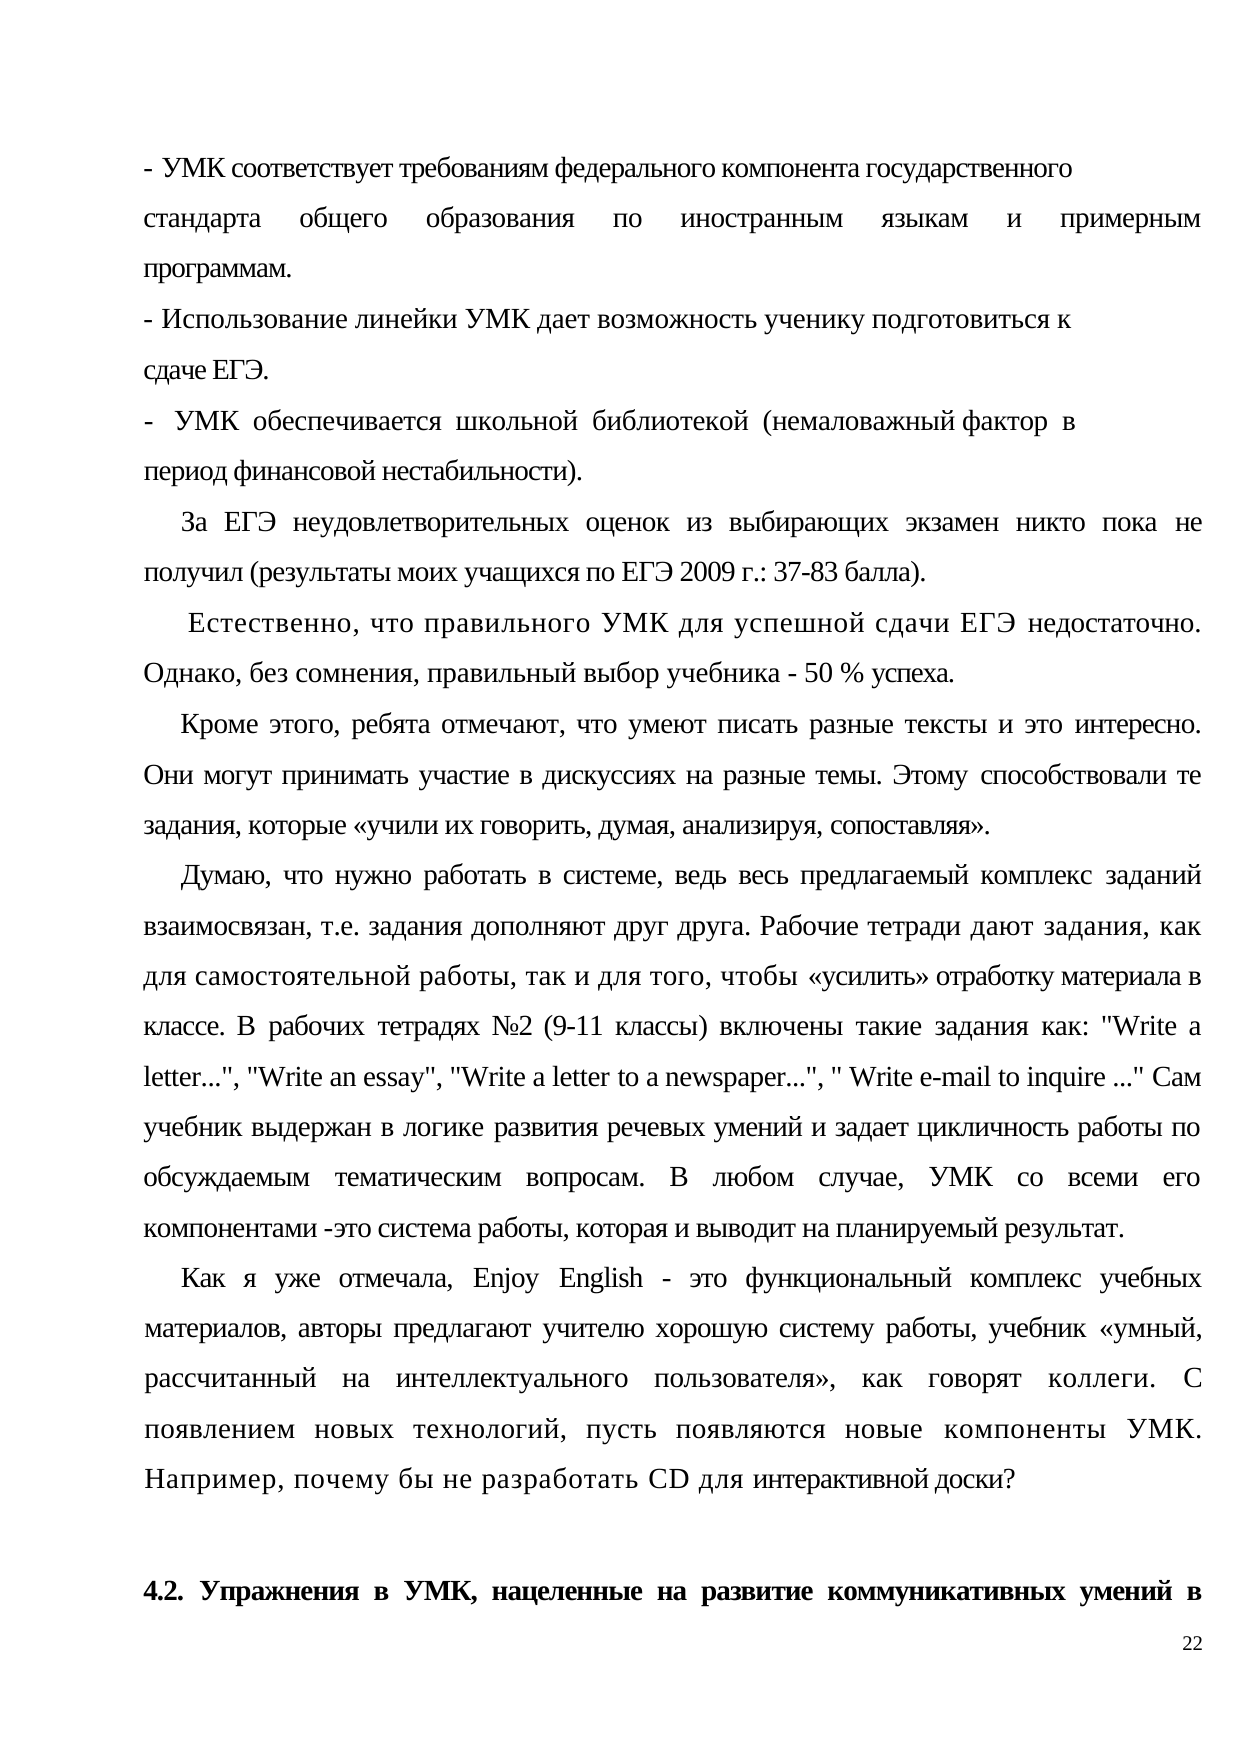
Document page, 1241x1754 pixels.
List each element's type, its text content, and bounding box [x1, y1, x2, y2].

text Естественно, что правильного УМК для успешной сдачи ЕГЭ недостаточно. Однако, без сомнения, правильный выбор учебника - 50 % успеха. [143, 605, 1201, 689]
list УМК соответствует требованиям федерального компонента государственного стандарта общего образования по иностранным языкам и примерным программам. [143, 150, 1203, 284]
text - УМК обеспечивается школьной библиотекой (немаловажный фактор в период финансовой нестабильности). [144, 403, 1203, 486]
text Кроме этого, ребята отмечают, что умеют писать разные тексты и это интересно. Они могут принимать участие в дискуссиях на разные темы. Этому способствовали те задания, которые «учили их говорить, думая, анализируя, сопоставляя». [143, 707, 1202, 841]
text Как я уже отмечала, Enjoy English - это функциональный комплекс учебных материалов, авторы предлагают учителю хорошую систему работы, учебник «умный, рассчитанный на интеллектуального пользователя», как говорят коллеги. С появлением новых технологий, пусть появляются новые компоненты УМК. Например, почему бы не разработать CD для интерактивной доски? [144, 1260, 1203, 1495]
list Использование линейки УМК дает возможность ученику подготовиться к сдаче ЕГЭ. [143, 301, 1203, 385]
text Думаю, что нужно работать в системе, ведь весь предлагаемый комплекс заданий взаимосвязан, т.е. задания дополняют друг друга. Рабочие тетради дают задания, как для самостоятельной работы, так и для того, чтобы «усилить» отработку материала в классе. В рабочих тетрадях №2 (9-11 классы) включены такие задания как: "Write a letter...", "Write an essay", "Write a letter to a newspaper...", " Write e-mail to inquire ..." Сам учебник выдержан в логике развития речевых умений и задает цикличность работы по обсуждаемым тематическим вопросам. В любом случае, УМК со всеми его компонентами -это система работы, которая и выводит на планируемый результат. [143, 857, 1202, 1243]
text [143, 1573, 1203, 1607]
text За ЕГЭ неудовлетворительных оценок из выбирающих экзамен никто пока не получил (результаты моих учащихся по ЕГЭ 2009 г.: 37-83 балла). [144, 504, 1203, 588]
